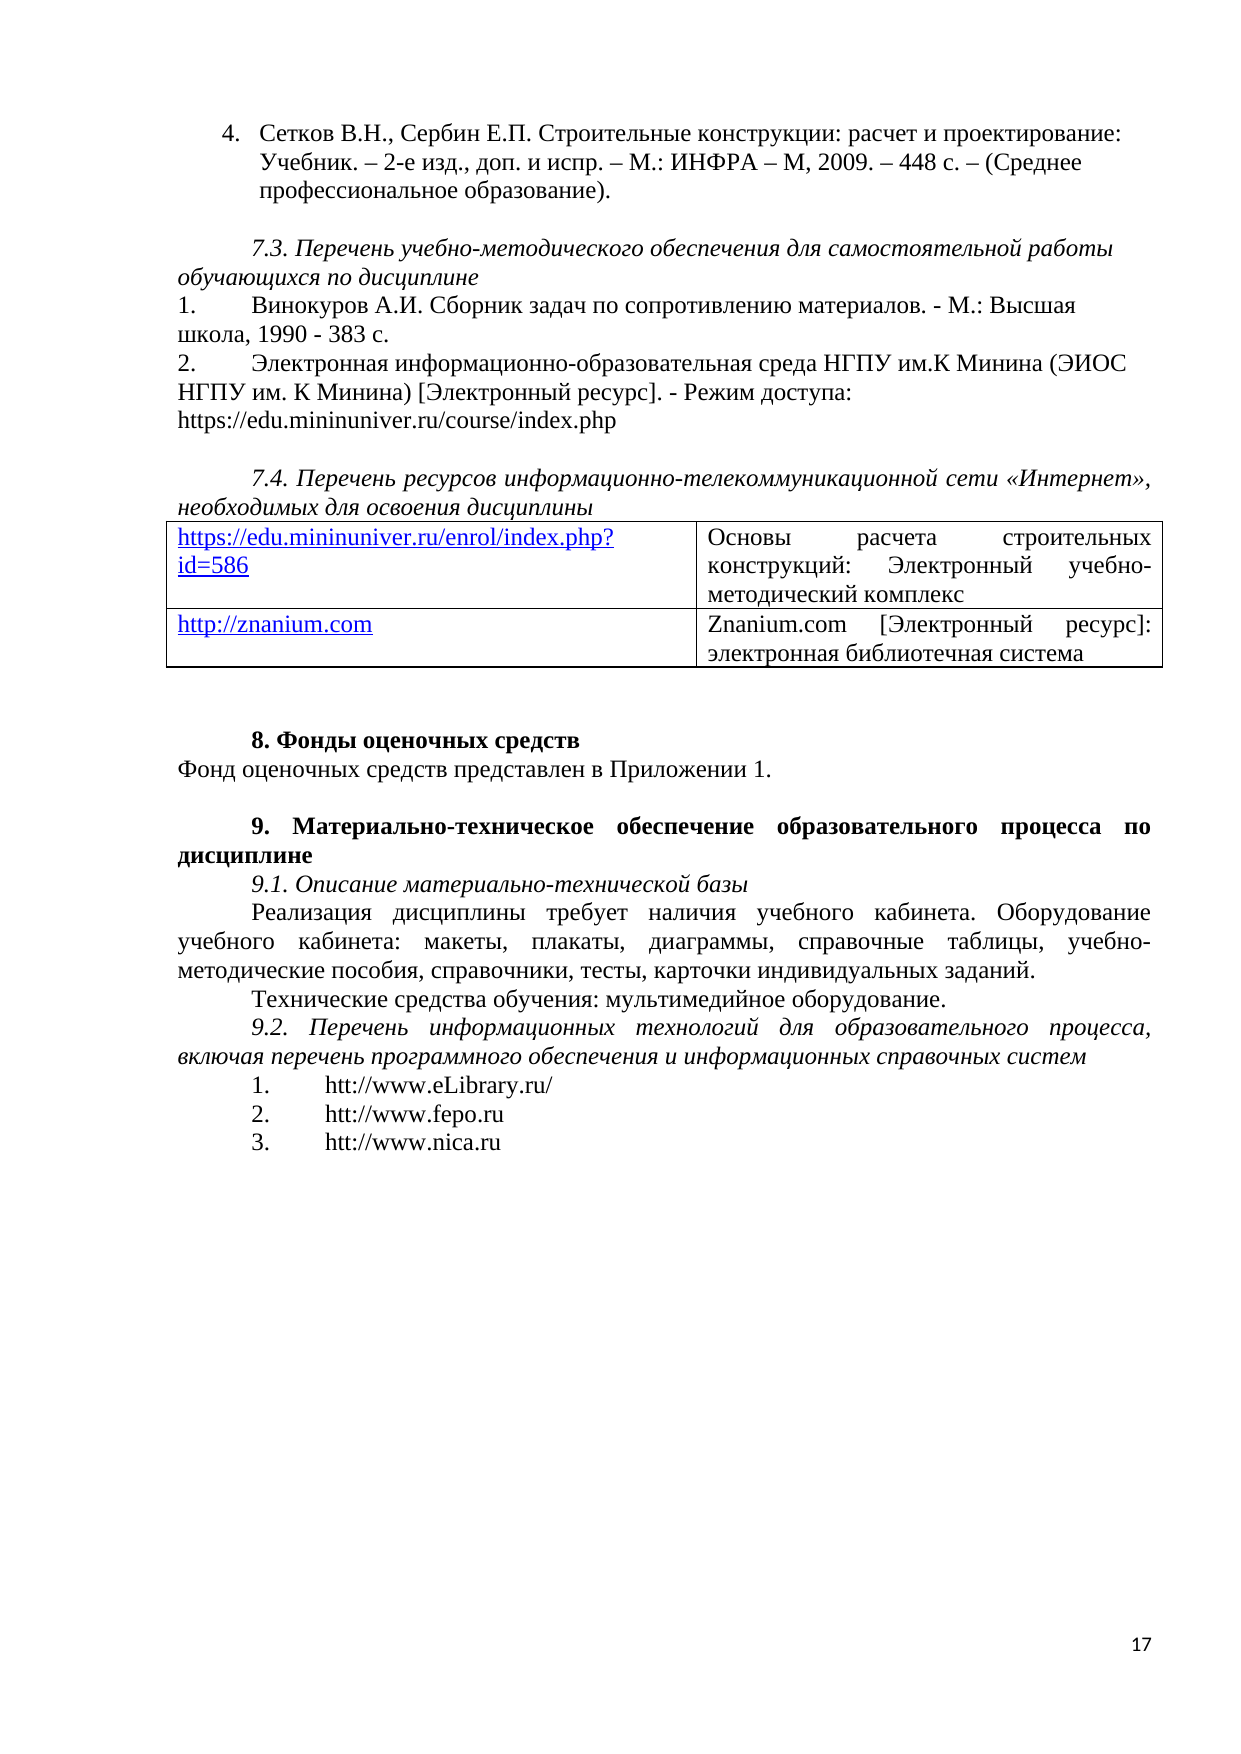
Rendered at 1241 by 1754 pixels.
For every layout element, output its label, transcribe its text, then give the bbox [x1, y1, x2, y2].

text 9. Материально-техническое обеспечение образовательного процесса по дисциплине [177, 811, 1152, 869]
list htt://www.nica.ru [177, 1127, 1152, 1156]
text 7.3. Перечень учебно-методического обеспечения для самостоятельной работы обучающихся по дисциплине [177, 233, 1152, 291]
text 7.4. Перечень ресурсов информационно-телекоммуникационной сети «Интернет», необходимых для освоения дисциплины [177, 463, 1152, 521]
text 9.1. Описание материально-технической базы [177, 869, 1152, 897]
list Сетков В.Н., Сербин Е.П. Строительные конструкции: расчет и проектирование: Учебник. – 2-е изд., доп. и испр. – М.: ИНФРА – М, 2009. – 448 с. – (Среднее профессиональное образование). [222, 118, 1152, 204]
text Реализация дисциплины требует наличия учебного кабинета. Оборудование учебного кабинета: макеты, плакаты, диаграммы, справочные таблицы, учебно-методические пособия, справочники, тесты, карточки индивидуальных заданий. [177, 897, 1152, 984]
list htt://www.eLibrary.ru/ [177, 1070, 1152, 1099]
list Винокуров А.И. Сборник задач по сопротивлению материалов. - М.: Высшая школа, 1990 - 383 с. [177, 291, 1152, 348]
list Электронная информационно-образовательная среда НГПУ им.К Минина (ЭИОС НГПУ им. К Минина) [Электронный ресурс]. - Режим доступа: https://edu.mininuniver.ru/course/index.php [177, 348, 1152, 434]
text Технические средства обучения: мультимедийное оборудование. [177, 984, 1152, 1012]
list htt://www.fepo.ru [177, 1099, 1152, 1127]
table_cell http://znanium.com [167, 609, 696, 666]
table_header https://edu.mininuniver.ru/enrol/index.php?id=586 [167, 522, 696, 608]
text Фонд оценочных средств представлен в Приложении 1. [177, 754, 1152, 782]
text 8. Фонды оценочных средств [177, 725, 1152, 754]
table_header Основы расчета строительных конструкций: Электронный учебно-методический комплекс [697, 522, 1162, 608]
table_cell Znanium.com [Электронный ресурс]: электронная библиотечная система [697, 609, 1162, 666]
text 9.2. Перечень информационных технологий для образовательного процесса, включая перечень программного обеспечения и информационных справочных систем [177, 1012, 1152, 1070]
